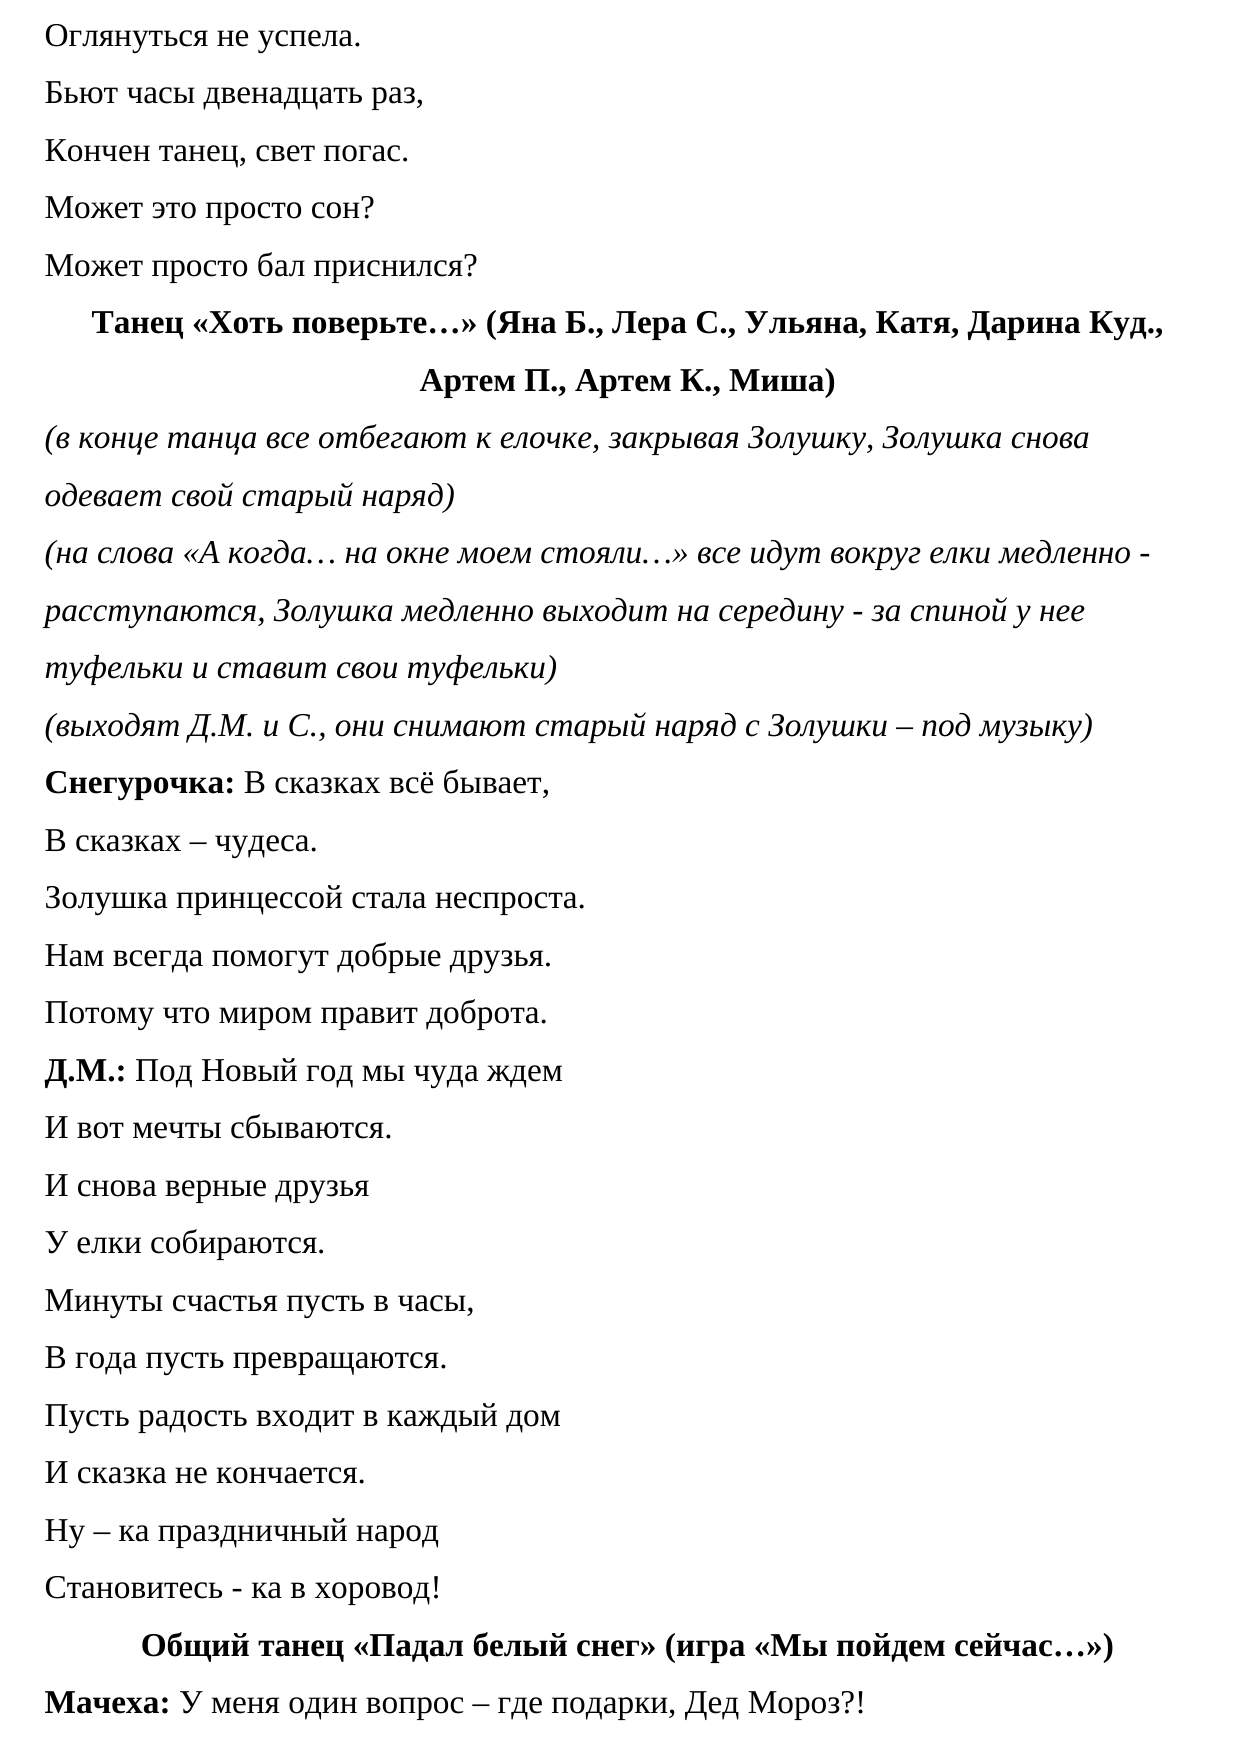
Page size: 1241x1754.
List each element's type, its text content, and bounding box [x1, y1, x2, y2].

text Д.М.: Под Новый год мы чуда ждем [44, 1050, 1211, 1088]
text Может это просто сон? [44, 187, 1211, 226]
text Оглянуться не успела. [44, 15, 1211, 53]
text В года пусть превращаются. [44, 1337, 1211, 1376]
text Минуты счастья пусть в часы, [44, 1280, 1211, 1318]
text (выходят Д.М. и С., они снимают старый наряд с Золушки – под музыку) [44, 705, 1211, 743]
text Пусть радость входит в каждый дом [44, 1395, 1211, 1433]
text Золушка принцессой стала неспроста. [44, 877, 1211, 916]
text И снова верные друзья [44, 1165, 1211, 1203]
text В сказках – чудеса. [44, 820, 1211, 858]
text (на слова «А когда… на окне моем стояли…» все идут вокруг елки медленно - расступаются, Золушка медленно выходит на середину - за спиной у нее туфельки и ставит свои туфельки) [44, 532, 1211, 686]
text Становитесь - ка в хоровод! [44, 1567, 1211, 1606]
text И вот мечты сбываются. [44, 1107, 1211, 1146]
text Общий танец «Падал белый снег» (игра «Мы пойдем сейчас…») [44, 1625, 1211, 1663]
text Нам всегда помогут добрые друзья. [44, 935, 1211, 973]
text Мачеха: У меня один вопрос – где подарки, Дед Мороз?! [44, 1682, 1211, 1721]
text Потому что миром правит доброта. [44, 992, 1211, 1031]
text Ну – ка праздничный народ [44, 1510, 1211, 1548]
text Может просто бал приснился? [44, 245, 1211, 283]
text Снегурочка: В сказках всё бывает, [44, 762, 1211, 801]
text Бьют часы двенадцать раз, [44, 72, 1211, 111]
text (в конце танца все отбегают к елочке, закрывая Золушку, Золушка снова одевает свой старый наряд) [44, 417, 1211, 513]
text Танец «Хоть поверьте…» (Яна Б., Лера С., Ульяна, Катя, Дарина Куд., Артем П., Артем К., Миша) [44, 302, 1211, 398]
text И сказка не кончается. [44, 1452, 1211, 1491]
text У елки собираются. [44, 1222, 1211, 1261]
text Кончен танец, свет погас. [44, 130, 1211, 168]
